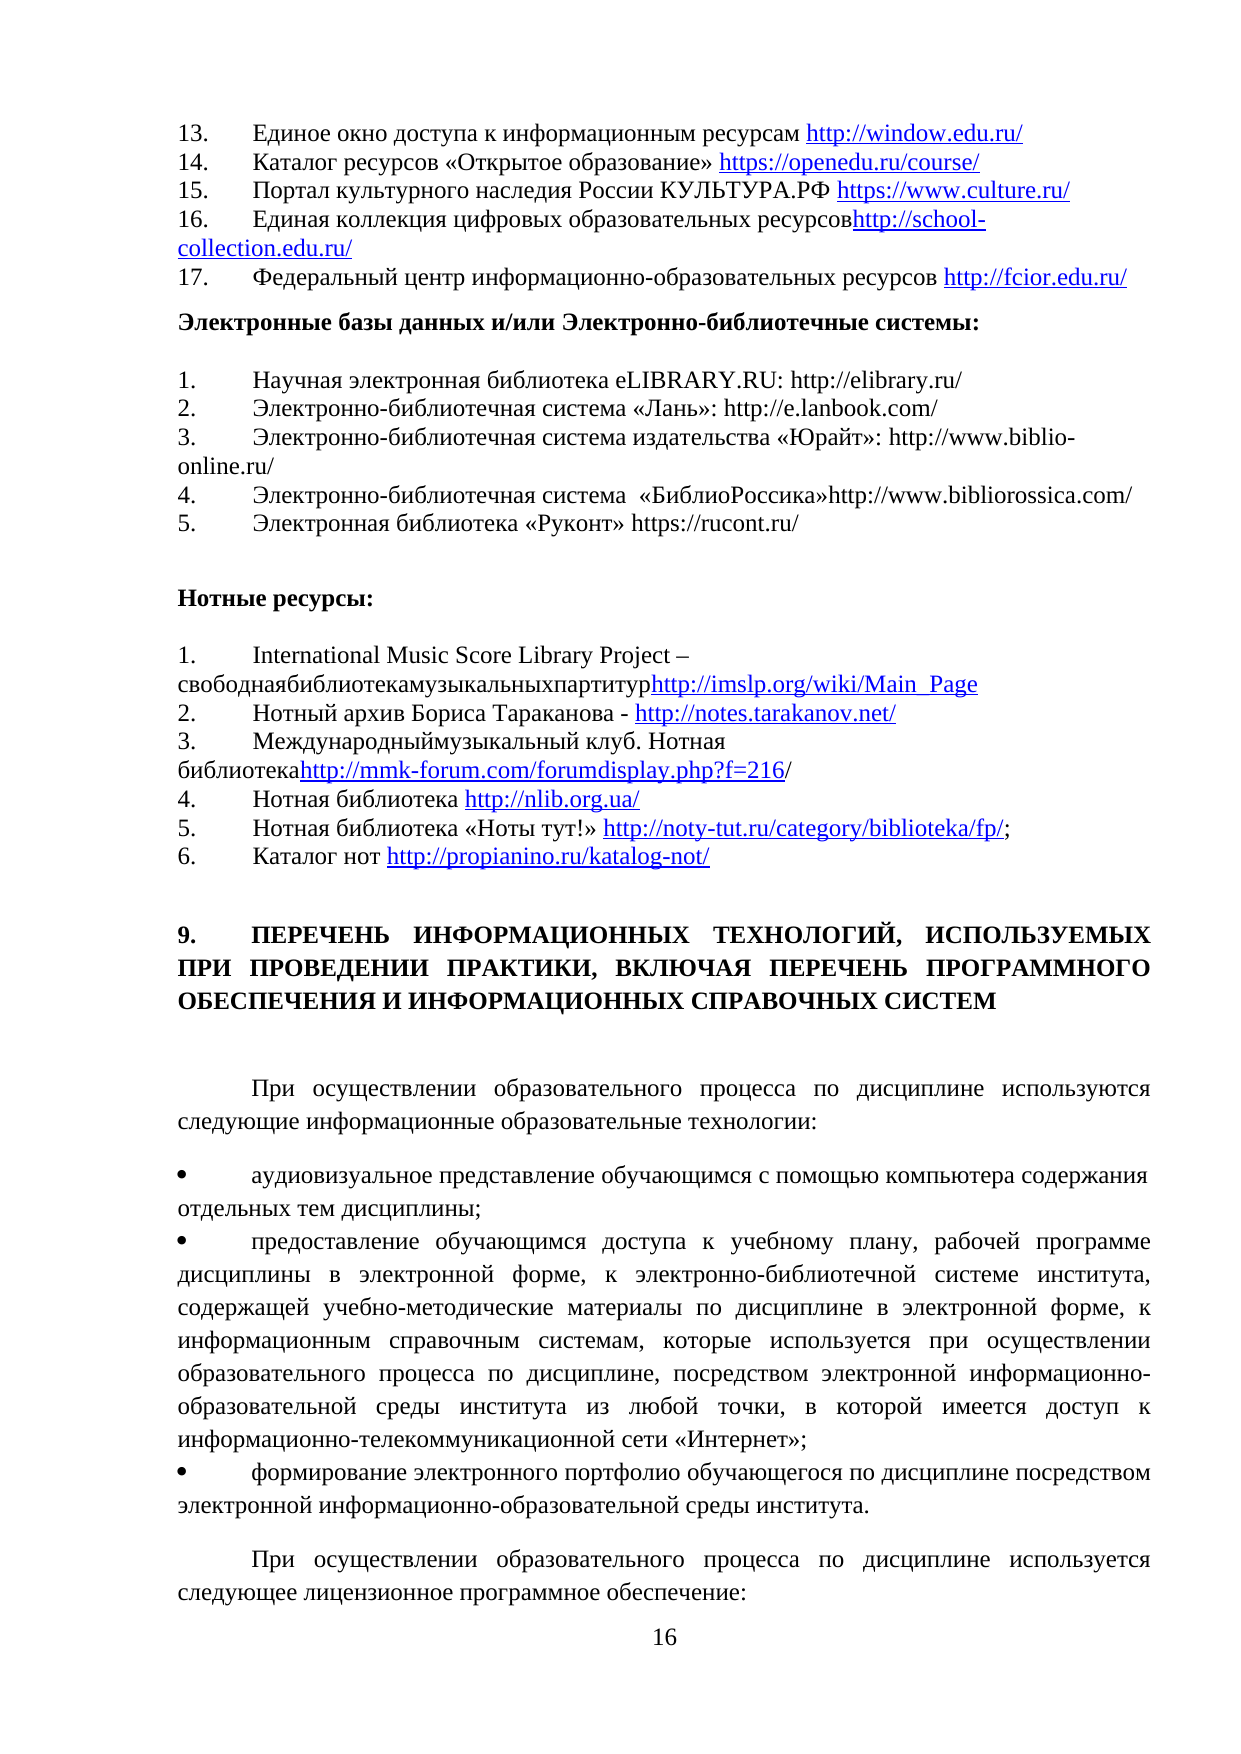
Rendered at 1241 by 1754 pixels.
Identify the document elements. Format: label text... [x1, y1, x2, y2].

list Электронная библиотека «Руконт» https://rucont.ru/ [177, 508, 1152, 537]
list Единое окно доступа к информационным ресурсам http://window.edu.ru/ [177, 118, 1152, 147]
list Электронно-библиотечная система издательства «Юрайт»: http://www.biblio-online.ru/ [177, 422, 1152, 480]
list Портал культурного наследия России КУЛЬТУРА.РФ https://www.culture.ru/ [177, 176, 1152, 204]
text Нотные ресурсы: [177, 583, 1152, 611]
list аудиовизуальное представление обучающимся с помощью компьютера содержания отдельных тем дисциплины; [177, 1160, 1152, 1222]
list Нотная библиотека «Ноты тут!» http://noty-tut.ru/category/biblioteka/fp/; [177, 813, 1152, 841]
text При осуществлении образовательного процесса по дисциплине используются следующие информационные образовательные технологии: [177, 1073, 1152, 1135]
list Международныймузыкальный клуб. Нотная библиотекаhttp://mmk-forum.com/forumdisplay.php?f=216/ [177, 726, 1152, 784]
list Каталог ресурсов «Открытое образование» https://openedu.ru/course/ [177, 147, 1152, 176]
text Электронные базы данных и/или Электронно-библиотечные системы: [177, 307, 1152, 336]
list Федеральный центр информационно-образовательных ресурсов http://fcior.edu.ru/ [177, 262, 1152, 291]
list International Music Score Library Project – свободнаябиблиотекамузыкальныхпартитурhttp://imslp.org/wiki/Main_Page [177, 640, 1152, 698]
list Нотный архив Бориса Тараканова - http://notes.tarakanov.net/ [177, 698, 1152, 726]
list предоставление обучающимся доступа к учебному плану, рабочей программе дисциплины в электронной форме, к электронно-библиотечной системе института, содержащей учебно-методические материалы по дисциплине в электронной форме, к информационным справочным системам, которые используется при осуществлении образовательного процесса по дисциплине, посредством электронной информационно-образовательной среды института из любой точки, в которой имеется доступ к информационно-телекоммуникационной сети «Интернет»; [177, 1226, 1152, 1453]
text При осуществлении образовательного процесса по дисциплине используется следующее лицензионное программное обеспечение: [177, 1544, 1152, 1606]
list Каталог нот http://propianino.ru/katalog-not/ [177, 841, 1152, 870]
list формирование электронного портфолио обучающегося по дисциплине посредством электронной информационно-образовательной среды института. [177, 1457, 1152, 1519]
list Научная электронная библиотека eLIBRARY.RU: http://elibrary.ru/ [177, 365, 1152, 393]
list Единая коллекция цифровых образовательных ресурсовhttp://school-collection.edu.ru/ [177, 204, 1152, 262]
subtitle ПЕРЕЧЕНЬ ИНФОРМАЦИОННЫХ ТЕХНОЛОГИЙ, ИСПОЛЬЗУЕМЫХ ПРИ ПРОВЕДЕНИИ ПРАКТИКИ, ВКЛЮЧАЯ ПЕРЕЧЕНЬ ПРОГРАММНОГО ОБЕСПЕЧЕНИЯ И ИНФОРМАЦИОННЫХ СПРАВОЧНЫХ СИСТЕМ [177, 920, 1152, 1015]
list Электронно-библиотечная система «Лань»: http://e.lanbook.com/ [177, 393, 1152, 422]
list Нотная библиотека http://nlib.org.ua/ [177, 784, 1152, 813]
list Электронно-библиотечная система «БиблиоРоссика»http://www.bibliorossica.com/ [177, 480, 1152, 508]
